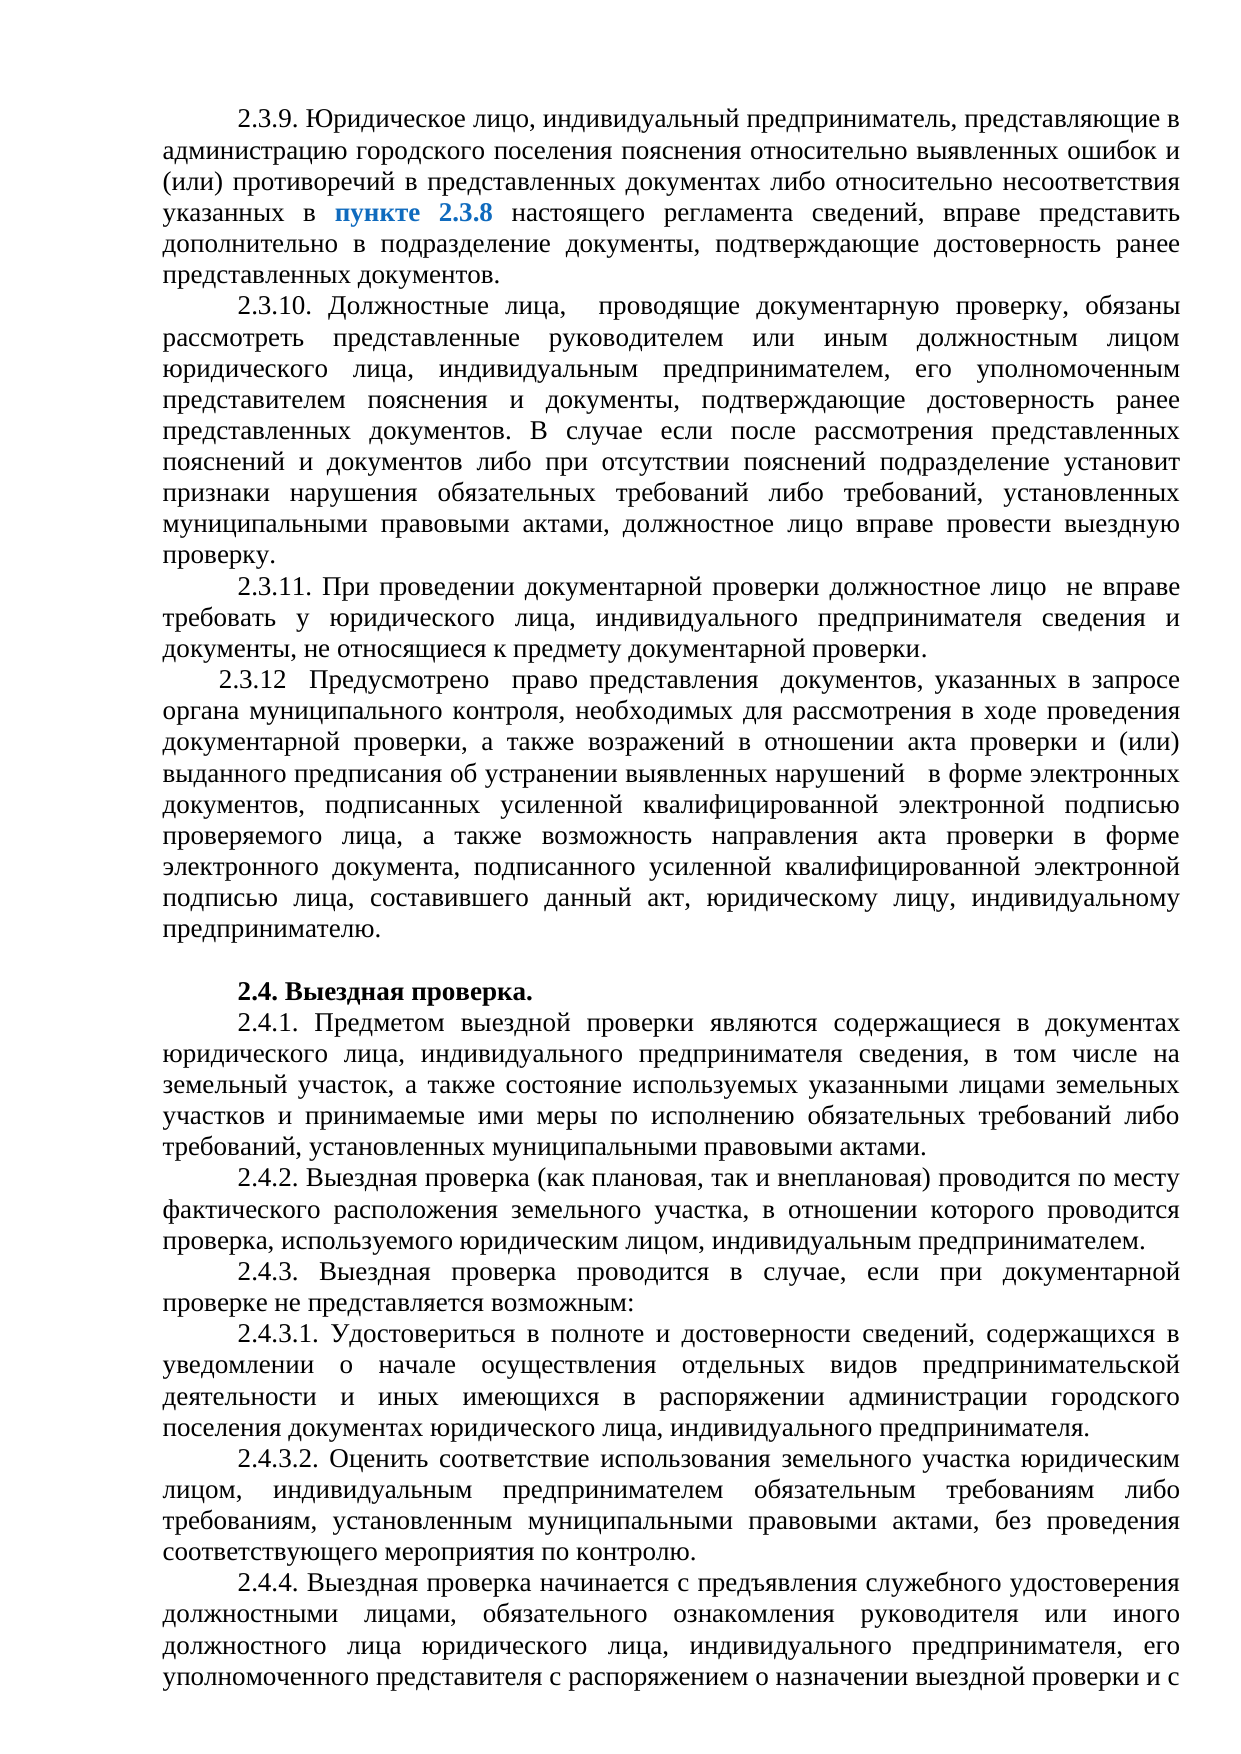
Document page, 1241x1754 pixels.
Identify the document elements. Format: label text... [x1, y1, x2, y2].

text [162, 1566, 1181, 1691]
text 2.3.9. Юридическое лицо, индивидуальный предприниматель, представляющие в администрацию городского поселения пояснения относительно выявленных ошибок и (или) противоречий в представленных документах либо относительно несоответствия указанных в пункте 2.3.8 настоящего регламента сведений, вправе представить дополнительно в подразделение документы, подтверждающие достоверность ранее представленных документов. [162, 103, 1181, 289]
text 2.3.11. При проведении документарной проверки должностное лицо не вправе требовать у юридического лица, индивидуального предпринимателя сведения и документы, не относящиеся к предмету документарной проверки. [162, 570, 1181, 663]
text 2.4. Выездная проверка. [162, 975, 1181, 1006]
text 2.4.1. Предметом выездной проверки являются содержащиеся в документах юридического лица, индивидуального предпринимателя сведения, в том числе на земельный участок, а также состояние используемых указанными лицами земельных участков и принимаемые ими меры по исполнению обязательных требований либо требований, установленных муниципальными правовыми актами. [162, 1006, 1181, 1162]
text 2.3.12 Предусмотрено право представления документов, указанных в запросе органа муниципального контроля, необходимых для рассмотрения в ходе проведения документарной проверки, а также возражений в отношении акта проверки и (или) выданного предписания об устранении выявленных нарушений в форме электронных документов, подписанных усиленной квалифицированной электронной подписью проверяемого лица, а также возможность направления акта проверки в форме электронного документа, подписанного усиленной квалифицированной электронной подписью лица, составившего данный акт, юридическому лицу, индивидуальному предпринимателю. [162, 663, 1181, 943]
text 2.4.3.1. Удостовериться в полноте и достоверности сведений, содержащихся в уведомлении о начале осуществления отдельных видов предпринимательской деятельности и иных имеющихся в распоряжении администрации городского поселения документах юридического лица, индивидуального предпринимателя. [162, 1317, 1181, 1442]
text 2.4.3. Выездная проверка проводится в случае, если при документарной проверке не представляется возможным: [162, 1255, 1181, 1317]
text 2.4.2. Выездная проверка (как плановая, так и внеплановая) проводится по месту фактического расположения земельного участка, в отношении которого проводится проверка, используемого юридическим лицом, индивидуальным предпринимателем. [162, 1162, 1181, 1255]
text 2.3.10. Должностные лица, проводящие документарную проверку, обязаны рассмотреть представленные руководителем или иным должностным лицом юридического лица, индивидуальным предпринимателем, его уполномоченным представителем пояснения и документы, подтверждающие достоверность ранее представленных документов. В случае если после рассмотрения представленных пояснений и документов либо при отсутствии пояснений подразделение установит признаки нарушения обязательных требований либо требований, установленных муниципальными правовыми актами, должностное лицо вправе провести выездную проверку. [162, 289, 1181, 570]
text 2.4.3.2. Оценить соответствие использования земельного участка юридическим лицом, индивидуальным предпринимателем обязательным требованиям либо требованиям, установленным муниципальными правовыми актами, без проведения соответствующего мероприятия по контролю. [162, 1442, 1181, 1566]
